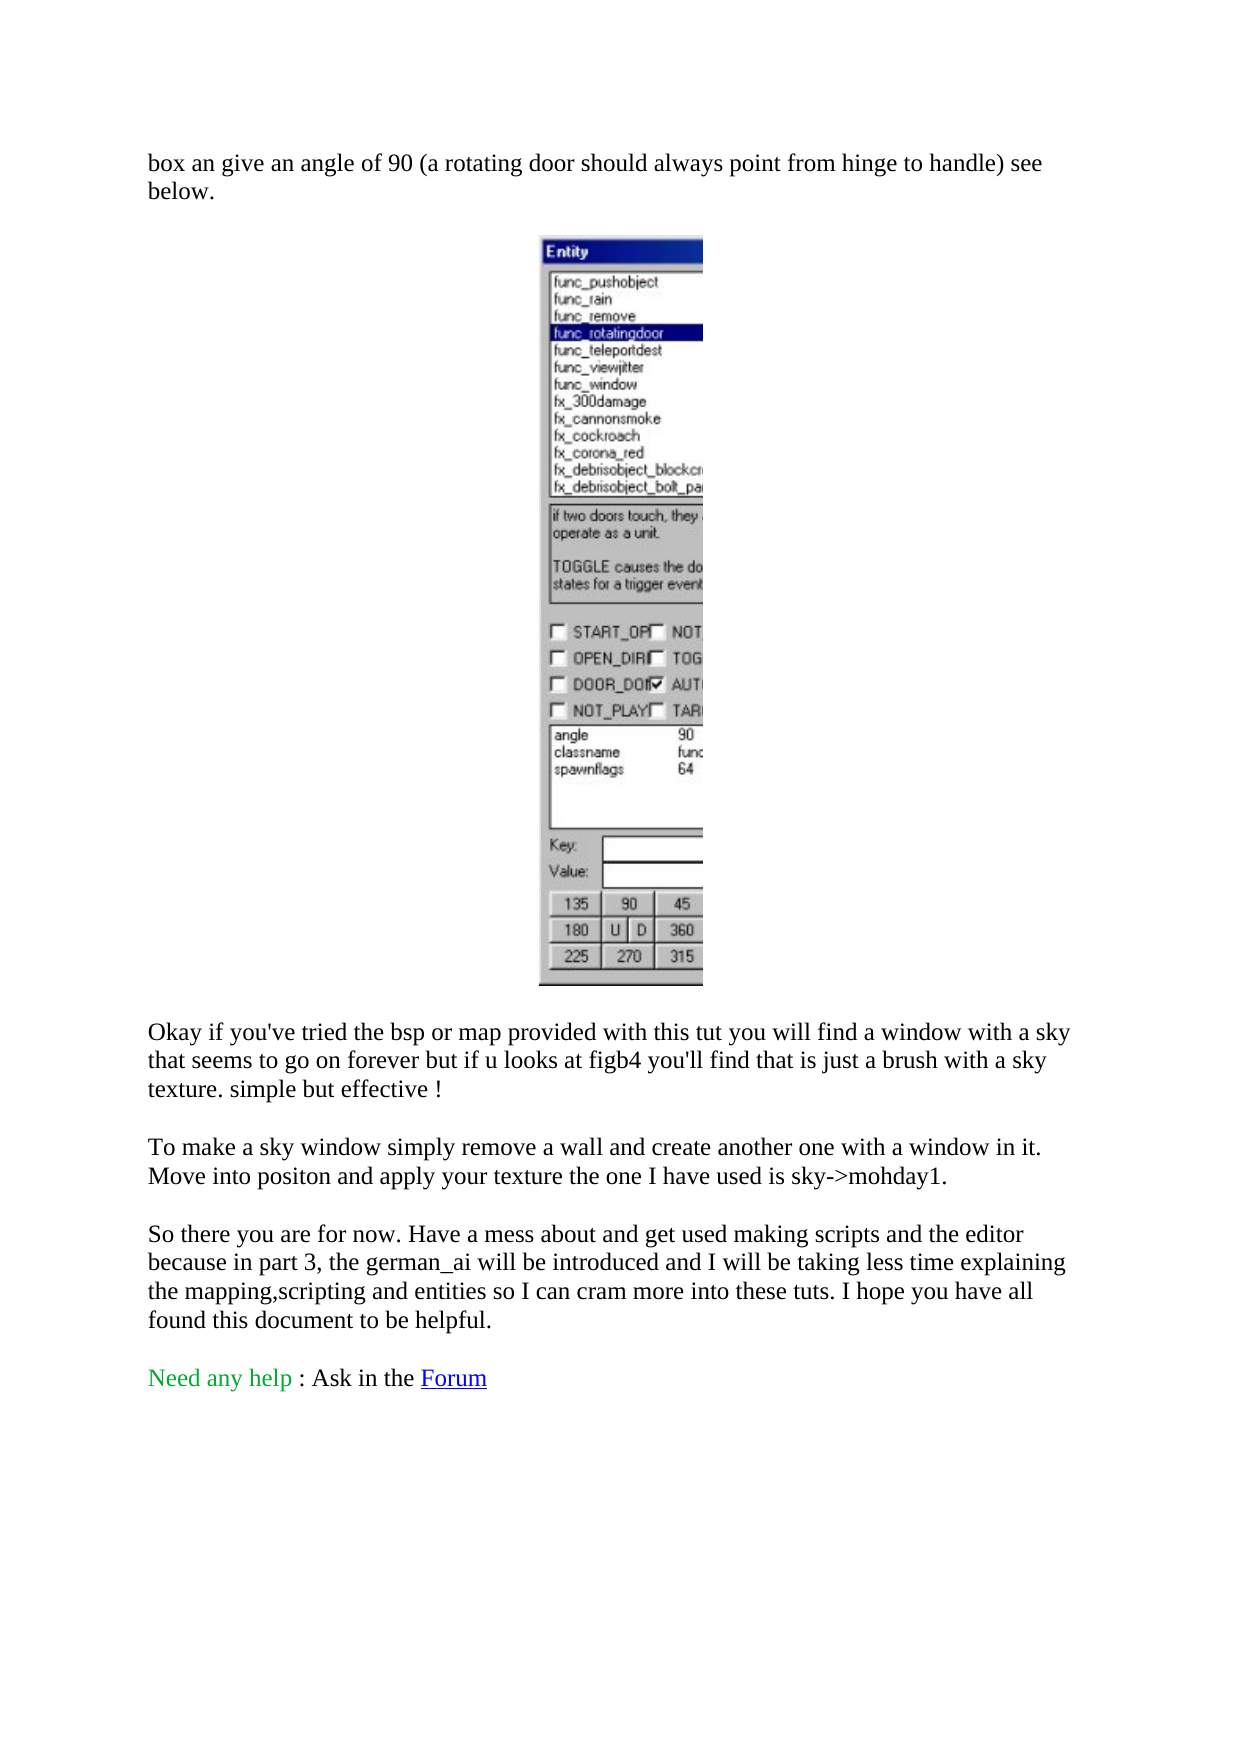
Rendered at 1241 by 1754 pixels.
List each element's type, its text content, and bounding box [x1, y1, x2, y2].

text Need any help : Ask in the Forum [148, 1363, 1093, 1392]
text So there you are for now. Have a mess about and get used making scripts and the editor because in part 3, the german_ai will be introduced and I will be taking less time explaining the mapping,scripting and entities so I can cram more into these tuts. I hope you have all found this document to be helpful. [148, 1219, 1093, 1334]
text Okay if you've tried the bsp or map provided with this tut you will find a window with a sky that seems to go on forever but if u looks at figb4 you'll find that is just a brush with a sky texture. simple but effective ! [148, 1017, 1093, 1103]
text To make a sky window simply remove a wall and create another one with a window in it. Move into positon and apply your texture the one I have used is sky->mohday1. [148, 1132, 1093, 1189]
picture [538, 235, 703, 986]
